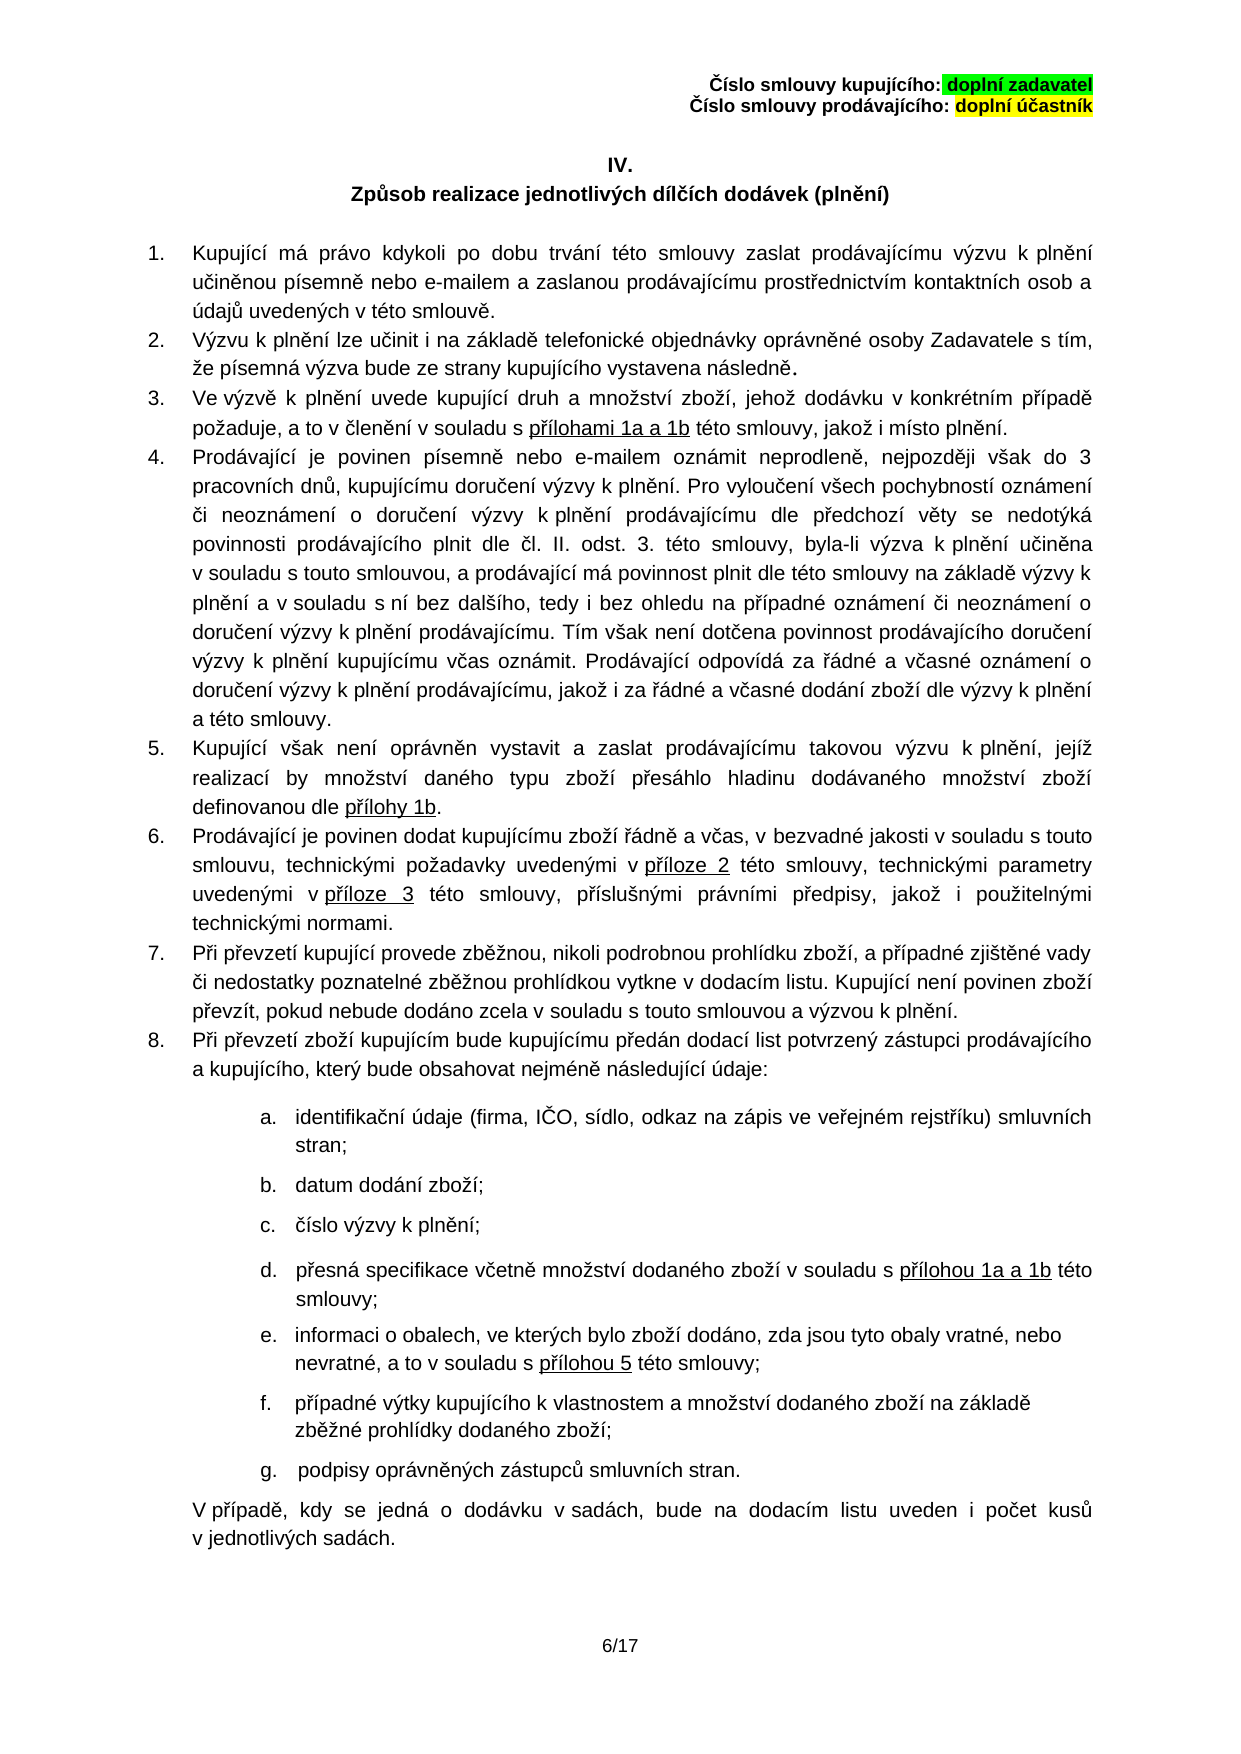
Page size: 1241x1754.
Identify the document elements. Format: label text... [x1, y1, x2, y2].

list Při převzetí kupující provede zběžnou, nikoli podrobnou prohlídku zboží, a případné zjištěné vady či nedostatky poznatelné zběžnou prohlídkou vytkne v dodacím listu. Kupující není povinen zboží převzít, pokud nebude dodáno zcela v souladu s touto smlouvou a výzvou k plnění. [148, 935, 1093, 1023]
list datum dodání zboží; [260, 1172, 1093, 1196]
list identifikační údaje (firma, IČO, sídlo, odkaz na zápis ve veřejném rejstříku) smluvních stran; [260, 1105, 1093, 1156]
list Prodávající je povinen písemně nebo e-mailem oznámit neprodleně, nejpozději však do 3 pracovních dnů, kupujícímu doručení výzvy k plnění. Pro vyloučení všech pochybností oznámení či neoznámení o doručení výzvy k plnění prodávajícímu dle předchozí věty se nedotýká povinnosti prodávajícího plnit dle čl. II. odst. 3. této smlouvy, byla-li výzva k plnění učiněna v souladu s touto smlouvou, a prodávající má povinnost plnit dle této smlouvy na základě výzvy k plnění a v souladu s ní bez dalšího, tedy i bez ohledu na případné oznámení či neoznámení o doručení výzvy k plnění prodávajícímu. Tím však není dotčena povinnost prodávajícího doručení výzvy k plnění kupujícímu včas oznámit. Prodávající odpovídá za řádné a včasné oznámení o doručení výzvy k plnění prodávajícímu, jakož i za řádné a včasné dodání zboží dle výzvy k plnění a této smlouvy. [148, 439, 1093, 731]
list podpisy oprávněných zástupců smluvních stran. [260, 1458, 1093, 1482]
text V případě, kdy se jedná o dodávku v sadách, bude na dodacím listu uveden i počet kusů v jednotlivých sadách. [192, 1498, 1093, 1550]
list přesná specifikace včetně množství dodaného zboží v souladu s přílohou 1a a 1b této smlouvy; [260, 1252, 1093, 1311]
list Ve výzvě k plnění uvede kupující druh a množství zboží, jehož dodávku v konkrétním případě požaduje, a to v členění v souladu s přílohami 1a a 1b této smlouvy, jakož i místo plnění. [148, 381, 1093, 439]
text nevratné, a to v souladu s přílohou 5 této smlouvy; [260, 1351, 1093, 1375]
list Kupující však není oprávněn vystavit a zaslat prodávajícímu takovou výzvu k plnění, jejíž realizací by množství daného typu zboží přesáhlo hladinu dodávaného množství zboží definovanou dle přílohy 1b. [148, 731, 1093, 818]
list Kupující má právo kdykoli po dobu trvání této smlouvy zaslat prodávajícímu výzvu k plnění učiněnou písemně nebo e-mailem a zaslanou prodávajícímu prostřednictvím kontaktních osob a údajů uvedených v této smlouvě. [148, 235, 1093, 323]
list Výzvu k plnění lze učinit i na základě telefonické objednávky oprávněné osoby Zadavatele s tím, že písemná výzva bude ze strany kupujícího vystavena následně. [148, 323, 1093, 381]
text f. případné výtky kupujícího k vlastnostem a množství dodaného zboží na základě [260, 1391, 1093, 1415]
text IV. [148, 148, 1093, 177]
list číslo výzvy k plnění; [260, 1212, 1093, 1236]
text zběžné prohlídky dodaného zboží; [260, 1418, 1093, 1442]
text Způsob realizace jednotlivých dílčích dodávek (plnění) [148, 177, 1093, 206]
list Prodávající je povinen dodat kupujícímu zboží řádně a včas, v bezvadné jakosti v souladu s touto smlouvu, technickými požadavky uvedenými v příloze 2 této smlouvy, technickými parametry uvedenými v příloze 3 této smlouvy, příslušnými právními předpisy, jakož i použitelnými technickými normami. [148, 818, 1093, 935]
text e. informaci o obalech, ve kterých bylo zboží dodáno, zda jsou tyto obaly vratné, nebo [260, 1323, 1093, 1347]
list Při převzetí zboží kupujícím bude kupujícímu předán dodací list potvrzený zástupci prodávajícího a kupujícího, který bude obsahovat nejméně následující údaje: [148, 1023, 1093, 1081]
